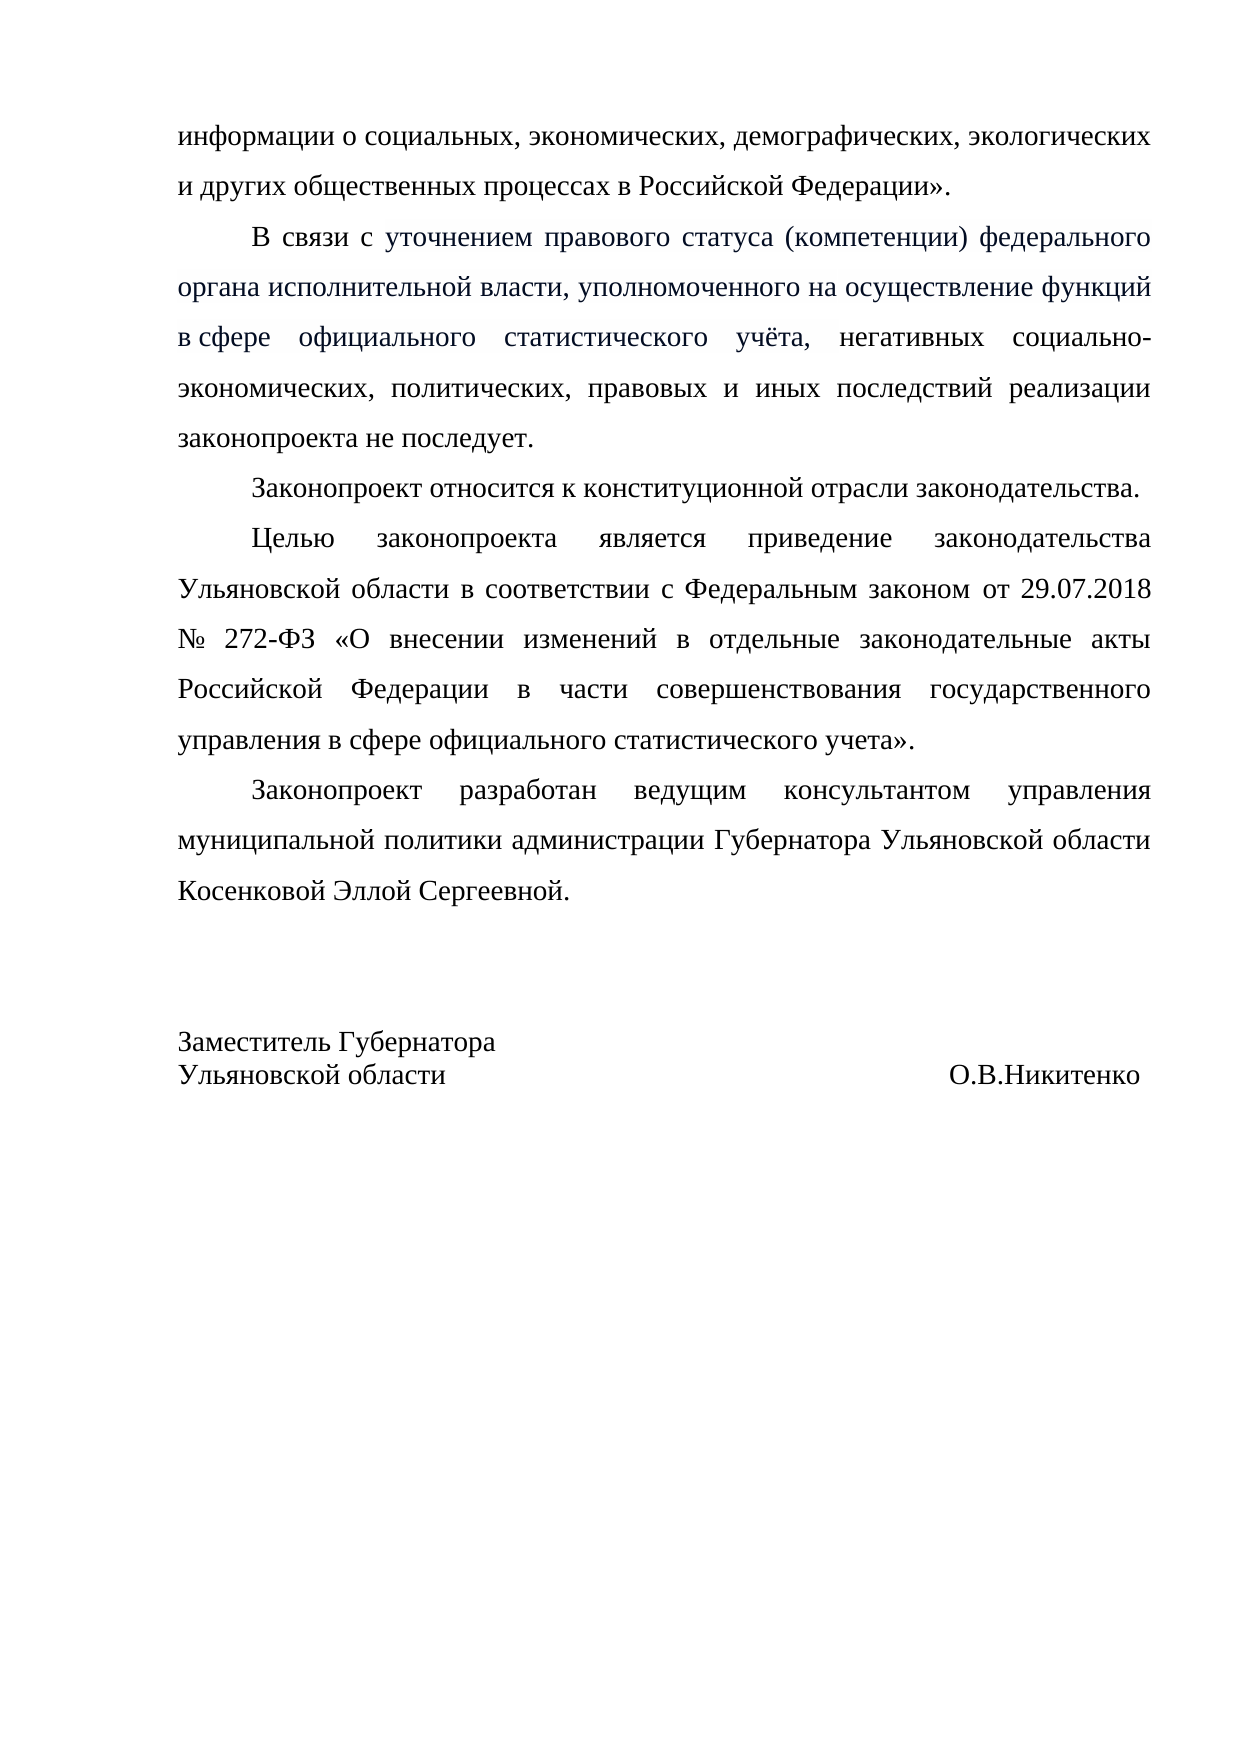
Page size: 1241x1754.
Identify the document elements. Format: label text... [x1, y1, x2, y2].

text Ульяновской области О.В.Никитенко [177, 1057, 1152, 1124]
title Законопроект разработан ведущим консультантом управления муниципальной политики администрации Губернатора Ульяновской области Косенковой Эллой Сергеевной. [177, 772, 1152, 906]
text Заместитель Губернатора [177, 1024, 1152, 1057]
text Целью законопроекта является приведение законодательства Ульяновской области в соответствии с Федеральным законом от 29.07.2018 № 272-ФЗ «О внесении изменений в отдельные законодательные акты Российской Федерации в части совершенствования государственного управления в сфере официального статистического учета». [177, 521, 1152, 755]
text Законопроект относится к конституционной отрасли законодательства. [177, 470, 1152, 504]
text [177, 118, 1152, 202]
text В связи с уточнением правового статуса (компетенции) федерального органа исполнительной власти, уполномоченного на осуществление функций в сфере официального статистического учёта, негативных социально-экономических, политических, правовых и иных последствий реализации законопроекта не последует. [177, 219, 1152, 453]
